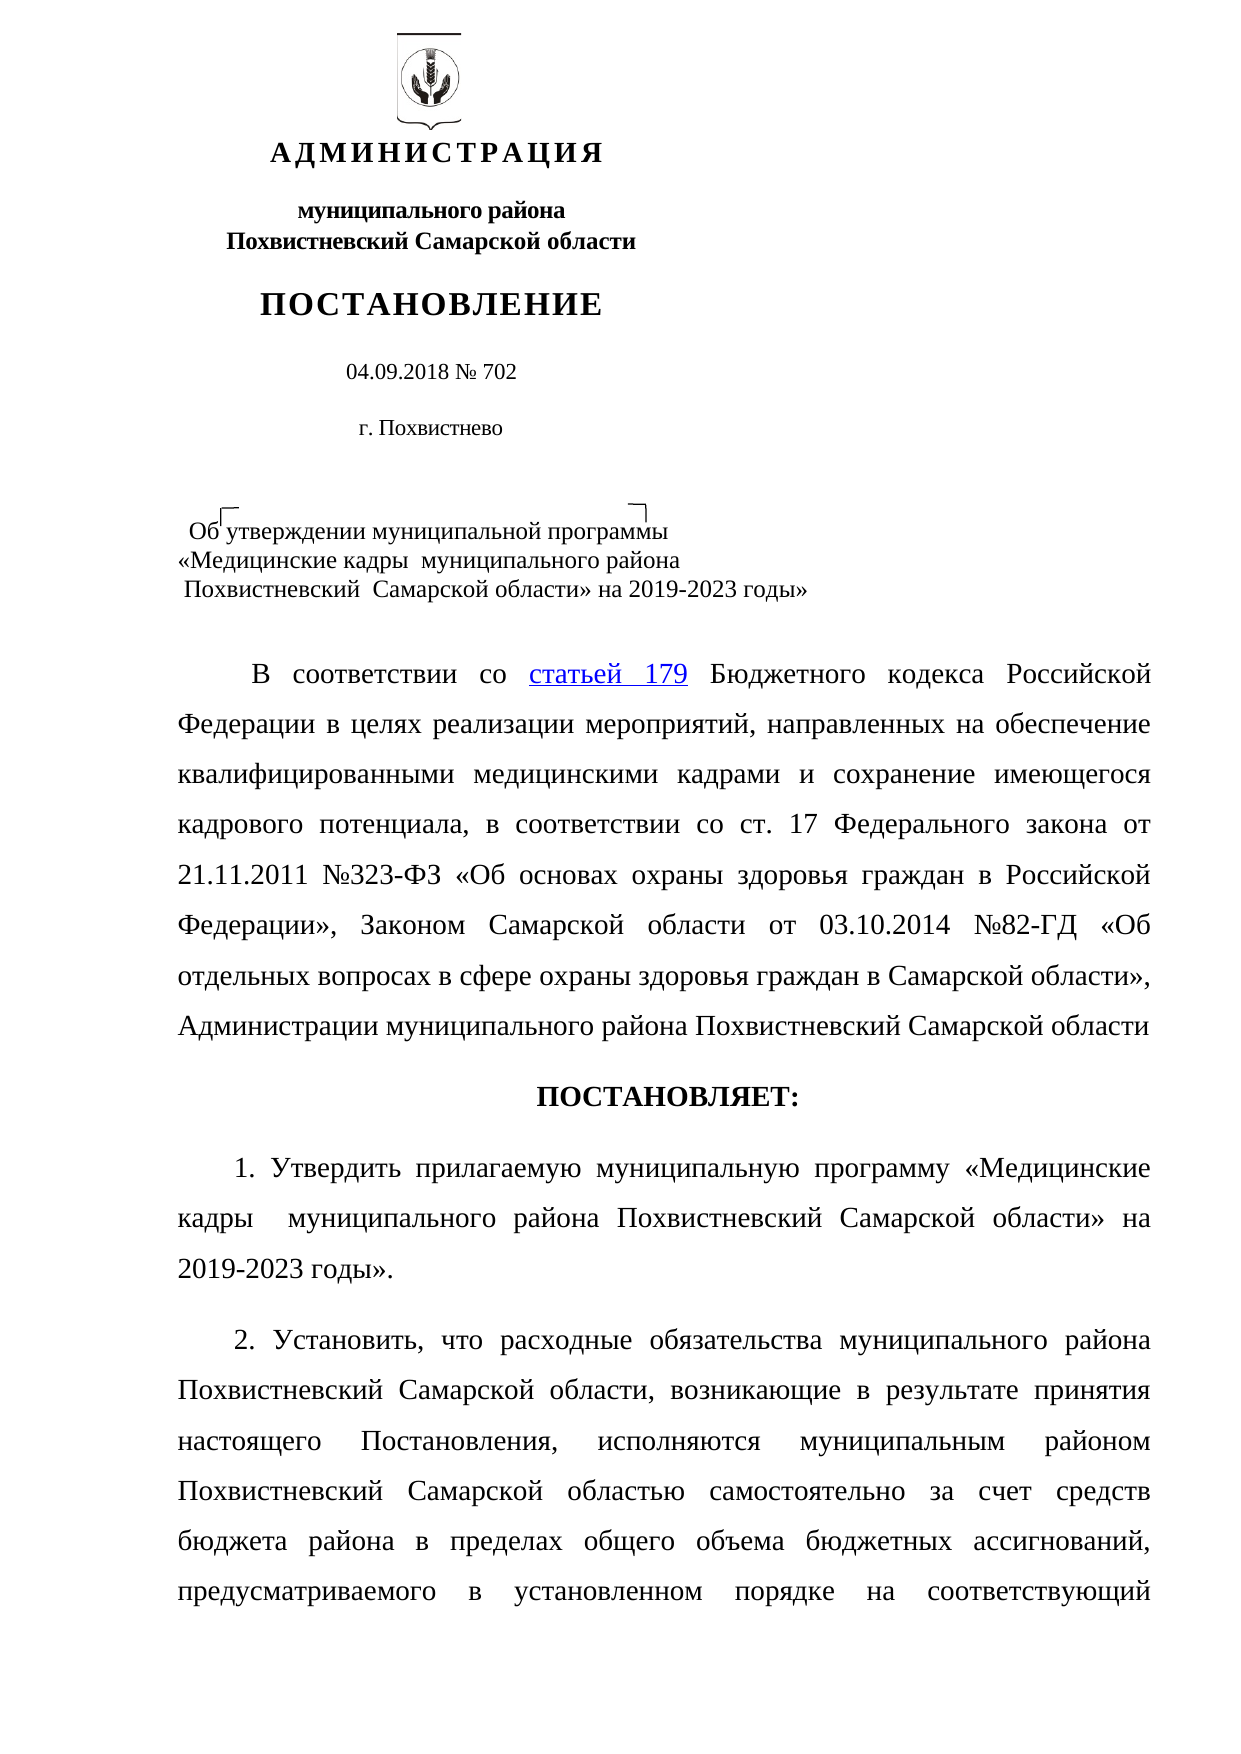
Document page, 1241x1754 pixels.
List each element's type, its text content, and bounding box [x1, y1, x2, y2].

text Об утверждении муниципальной программы [177, 516, 1152, 545]
text В соответствии со статьей 179 Бюджетного кодекса Российской Федерации в целях реализации мероприятий, направленных на обеспечение квалифицированными медицинскими кадрами и сохранение имеющегося кадрового потенциала, в соответствии со ст. 17 Федерального закона от 21.11.2011 №323-ФЗ «Об основах охраны здоровья граждан в Российской Федерации», Законом Самарской области от 03.10.2014 №82-ГД «Об отдельных вопросах в сфере охраны здоровья граждан в Самарской области», Администрации муниципального района Похвистневский Самарской области [177, 656, 1152, 1041]
table_header АДМИНИСТРАЦИЯ муниципального района Похвистневский Самарской области ПОСТАНОВЛЕНИЕ 04.09.2018 № 702 г. Похвистнево [196, 30, 667, 516]
text ПОСТАНОВЛЯЕТ: [177, 1079, 1152, 1113]
text Похвистневский Самарской области» на 2019-2023 годы» [177, 574, 1152, 603]
text 1. Утвердить прилагаемую муниципальную программу «Медицинские кадры муниципального района Похвистневский Самарской области» на 2019-2023 годы». [177, 1150, 1152, 1284]
text «Медицинские кадры муниципального района [177, 545, 1152, 574]
picture [395, 33, 461, 128]
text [177, 1322, 1152, 1607]
